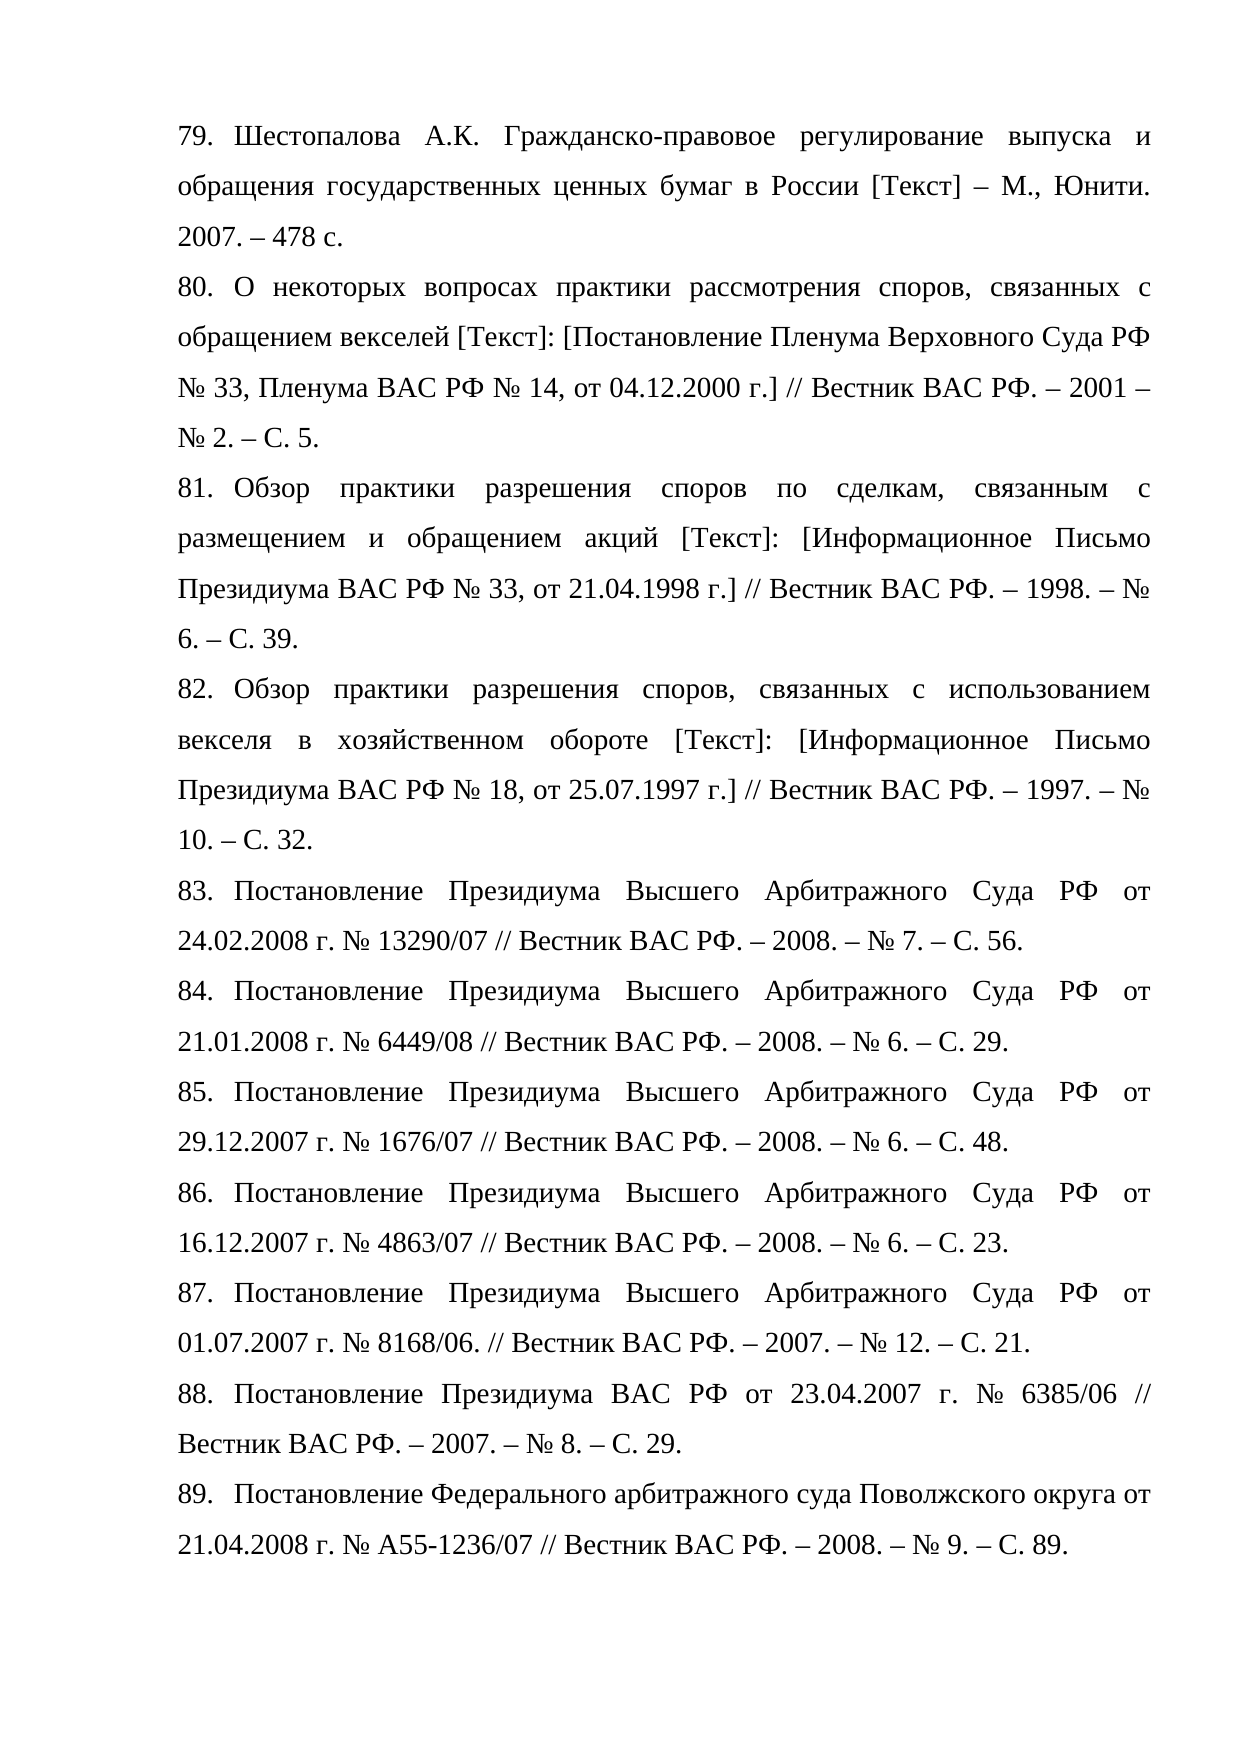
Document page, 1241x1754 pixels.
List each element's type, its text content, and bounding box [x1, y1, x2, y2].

list Обзор практики разрешения споров, связанных с использованием векселя в хозяйственном обороте [Текст]: [Информационное Письмо Президиума ВАС РФ № 18, от 25.07.1997 г.] // Вестник ВАС РФ. – 1997. – № 10. – С. 32. [177, 672, 1152, 856]
list Постановление Президиума Высшего Арбитражного Суда РФ от 29.12.2007 г. № 1676/07 // Вестник ВАС РФ. – 2008. – № 6. – С. 48. [177, 1074, 1152, 1158]
list Постановление Федерального арбитражного суда Поволжского округа от 21.04.2008 г. № А55-1236/07 // Вестник ВАС РФ. – 2008. – № 9. – С. 89. [177, 1477, 1152, 1560]
list Постановление Президиума Высшего Арбитражного Суда РФ от 01.07.2007 г. № 8168/06. // Вестник ВАС РФ. – 2007. – № 12. – С. 21. [177, 1275, 1152, 1359]
list Постановление Президиума Высшего Арбитражного Суда РФ от 21.01.2008 г. № 6449/08 // Вестник ВАС РФ. – 2008. – № 6. – С. 29. [177, 973, 1152, 1057]
list Шестопалова А.К. Гражданско-правовое регулирование выпуска и обращения государственных ценных бумаг в России [Текст] – М., Юнити. 2007. – 478 с. [177, 118, 1152, 252]
list Постановление Президиума Высшего Арбитражного Суда РФ от 24.02.2008 г. № 13290/07 // Вестник ВАС РФ. – 2008. – № 7. – С. 56. [177, 873, 1152, 957]
list Постановление Президиума Высшего Арбитражного Суда РФ от 16.12.2007 г. № 4863/07 // Вестник ВАС РФ. – 2008. – № 6. – С. 23. [177, 1175, 1152, 1258]
list О некоторых вопросах практики рассмотрения споров, связанных с обращением векселей [Текст]: [Постановление Пленума Верховного Суда РФ № 33, Пленума ВАС РФ № 14, от 04.12.2000 г.] // Вестник ВАС РФ. – 2001 – № 2. – С. 5. [177, 269, 1152, 453]
list Обзор практики разрешения споров по сделкам, связанным с размещением и обращением акций [Текст]: [Информационное Письмо Президиума ВАС РФ № 33, от 21.04.1998 г.] // Вестник ВАС РФ. – 1998. – № 6. – С. 39. [177, 470, 1152, 655]
list Постановление Президиума ВАС РФ от 23.04.2007 г. № 6385/06 // Вестник ВАС РФ. – 2007. – № 8. – С. 29. [177, 1376, 1152, 1460]
